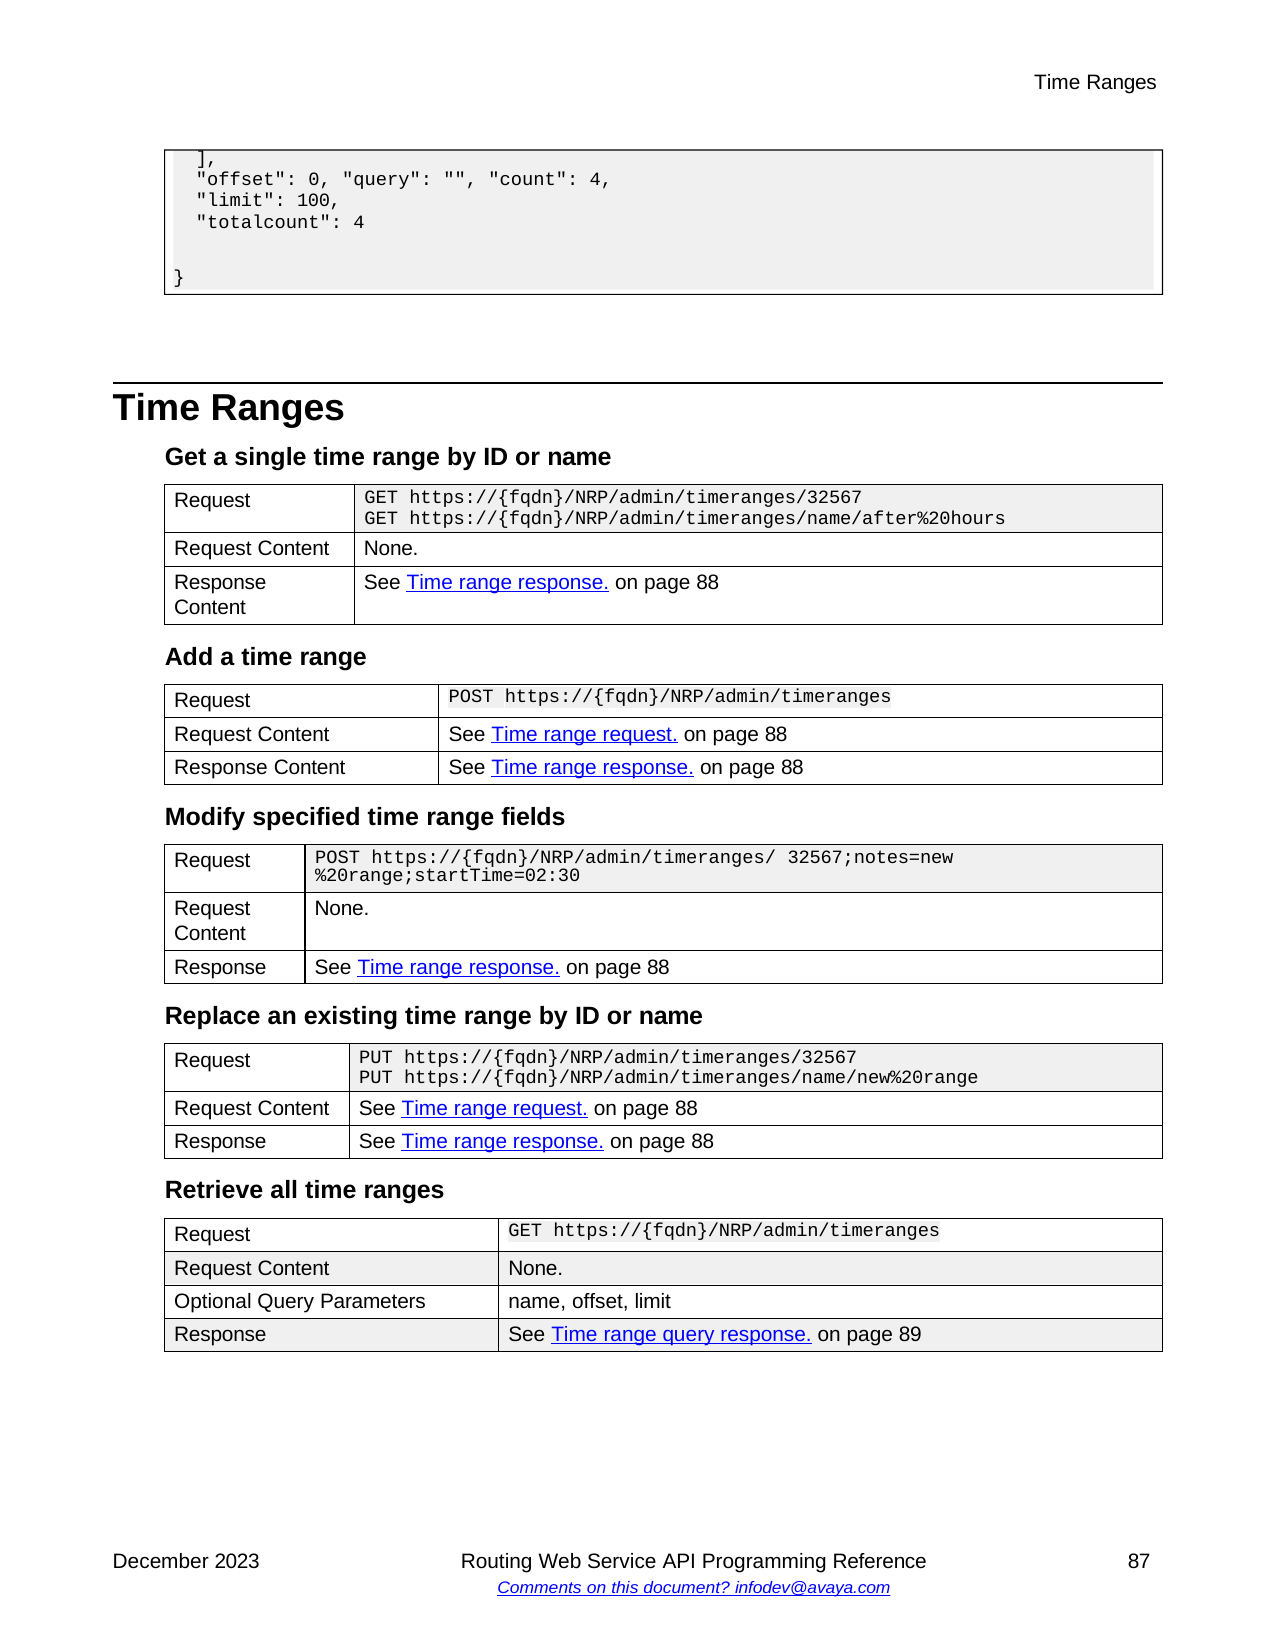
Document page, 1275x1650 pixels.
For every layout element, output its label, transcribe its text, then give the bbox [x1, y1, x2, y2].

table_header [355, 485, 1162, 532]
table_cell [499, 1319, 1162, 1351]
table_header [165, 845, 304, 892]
text Get a single time range by ID or name [164, 442, 1254, 471]
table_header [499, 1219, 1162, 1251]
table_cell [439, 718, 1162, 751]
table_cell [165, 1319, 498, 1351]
text Modify specified time range fields [164, 801, 1254, 830]
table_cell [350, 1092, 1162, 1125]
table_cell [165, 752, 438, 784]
subtitle Time Ranges [112, 385, 1254, 428]
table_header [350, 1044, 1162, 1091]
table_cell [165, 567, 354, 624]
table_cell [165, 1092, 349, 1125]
text Retrieve all time ranges [164, 1176, 1254, 1204]
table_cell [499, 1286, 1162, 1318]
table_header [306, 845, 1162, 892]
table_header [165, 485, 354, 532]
text Time Ranges [96, 70, 1157, 94]
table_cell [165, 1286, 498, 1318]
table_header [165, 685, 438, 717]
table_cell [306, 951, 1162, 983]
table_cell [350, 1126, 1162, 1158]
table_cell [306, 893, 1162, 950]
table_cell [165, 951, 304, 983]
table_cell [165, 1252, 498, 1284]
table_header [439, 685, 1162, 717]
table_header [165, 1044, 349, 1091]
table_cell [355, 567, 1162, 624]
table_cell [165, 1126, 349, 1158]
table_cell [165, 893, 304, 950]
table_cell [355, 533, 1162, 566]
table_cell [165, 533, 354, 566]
text Add a time range [164, 641, 1254, 670]
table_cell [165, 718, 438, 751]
text Replace an existing time range by ID or name [164, 1001, 1254, 1030]
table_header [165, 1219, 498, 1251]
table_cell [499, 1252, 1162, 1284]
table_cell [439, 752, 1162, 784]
